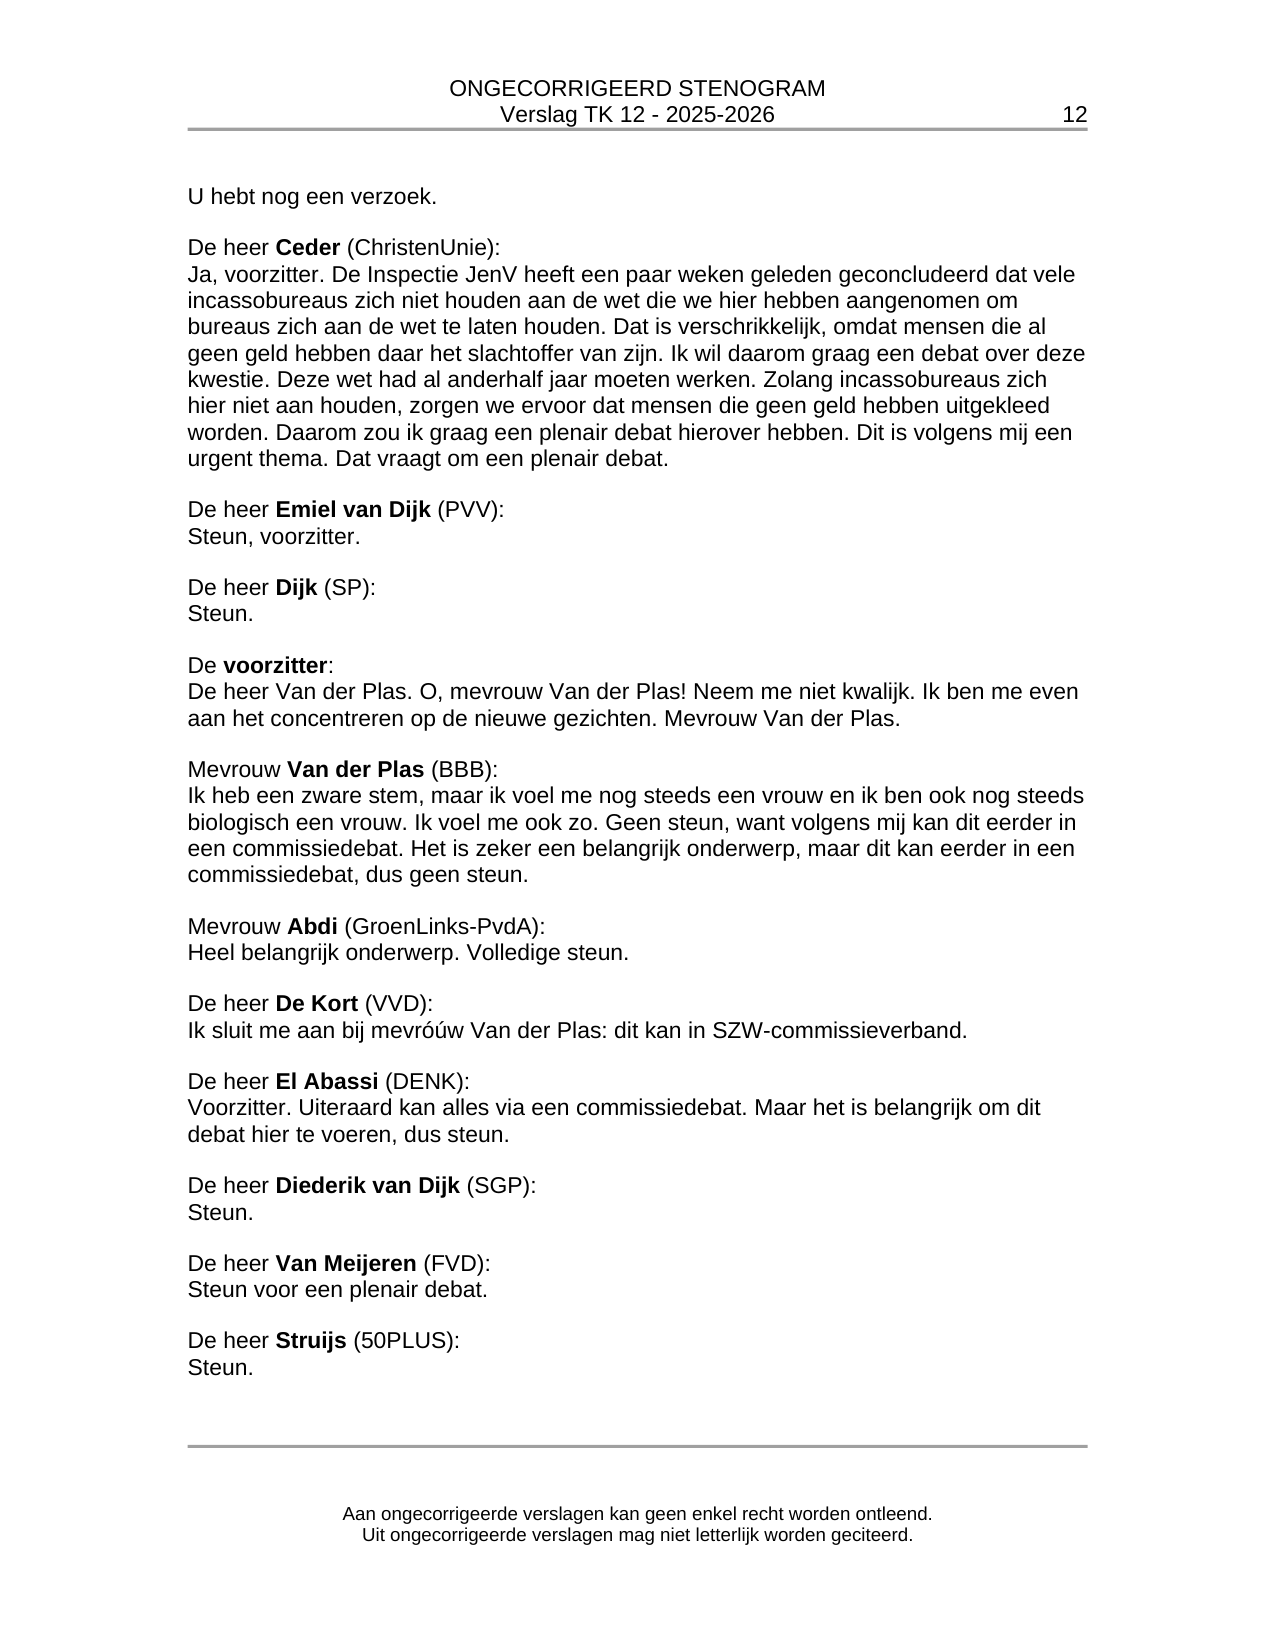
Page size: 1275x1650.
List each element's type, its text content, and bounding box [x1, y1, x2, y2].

text De heer Ceder (ChristenUnie): Ja, voorzitter. De Inspectie JenV heeft een paar weken geleden geconcludeerd dat vele incassobureaus zich niet houden aan de wet die we hier hebben aangenomen om bureaus zich aan de wet te laten houden. Dat is verschrikkelijk, omdat mensen die al geen geld hebben daar het slachtoffer van zijn. Ik wil daarom graag een debat over deze kwestie. Deze wet had al anderhalf jaar moeten werken. Zolang incassobureaus zich hier niet aan houden, zorgen we ervoor dat mensen die geen geld hebben uitgekleed worden. Daarom zou ik graag een plenair debat hierover hebben. Dit is volgens mij een urgent thema. Dat vraagt om een plenair debat. [187, 234, 1087, 471]
text De heer De Kort (VVD): Ik sluit me aan bij mevróúw Van der Plas: dit kan in SZW-commissieverband. [187, 990, 1087, 1043]
text De heer Van Meijeren (FVD): Steun voor een plenair debat. [187, 1250, 1087, 1302]
text De heer El Abassi (DENK): Voorzitter. Uiteraard kan alles via een commissiedebat. Maar het is belangrijk om dit debat hier te voeren, dus steun. [187, 1068, 1087, 1147]
text De heer Struijs (50PLUS): Steun. [187, 1327, 1087, 1380]
text De heer Diederik van Dijk (SGP): Steun. [187, 1172, 1087, 1225]
text De heer Dijk (SP): Steun. [187, 574, 1087, 627]
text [187, 156, 1087, 209]
text Mevrouw Van der Plas (BBB): Ik heb een zware stem, maar ik voel me nog steeds een vrouw en ik ben ook nog steeds biologisch een vrouw. Ik voel me ook zo. Geen steun, want volgens mij kan dit eerder in een commissiedebat. Het is zeker een belangrijk onderwerp, maar dit kan eerder in een commissiedebat, dus geen steun. [187, 756, 1087, 888]
text De voorzitter: De heer Van der Plas. O, mevrouw Van der Plas! Neem me niet kwalijk. Ik ben me even aan het concentreren op de nieuwe gezichten. Mevrouw Van der Plas. [187, 652, 1087, 731]
text De heer Emiel van Dijk (PVV): Steun, voorzitter. [187, 496, 1087, 549]
text Mevrouw Abdi (GroenLinks-PvdA): Heel belangrijk onderwerp. Volledige steun. [187, 913, 1087, 965]
